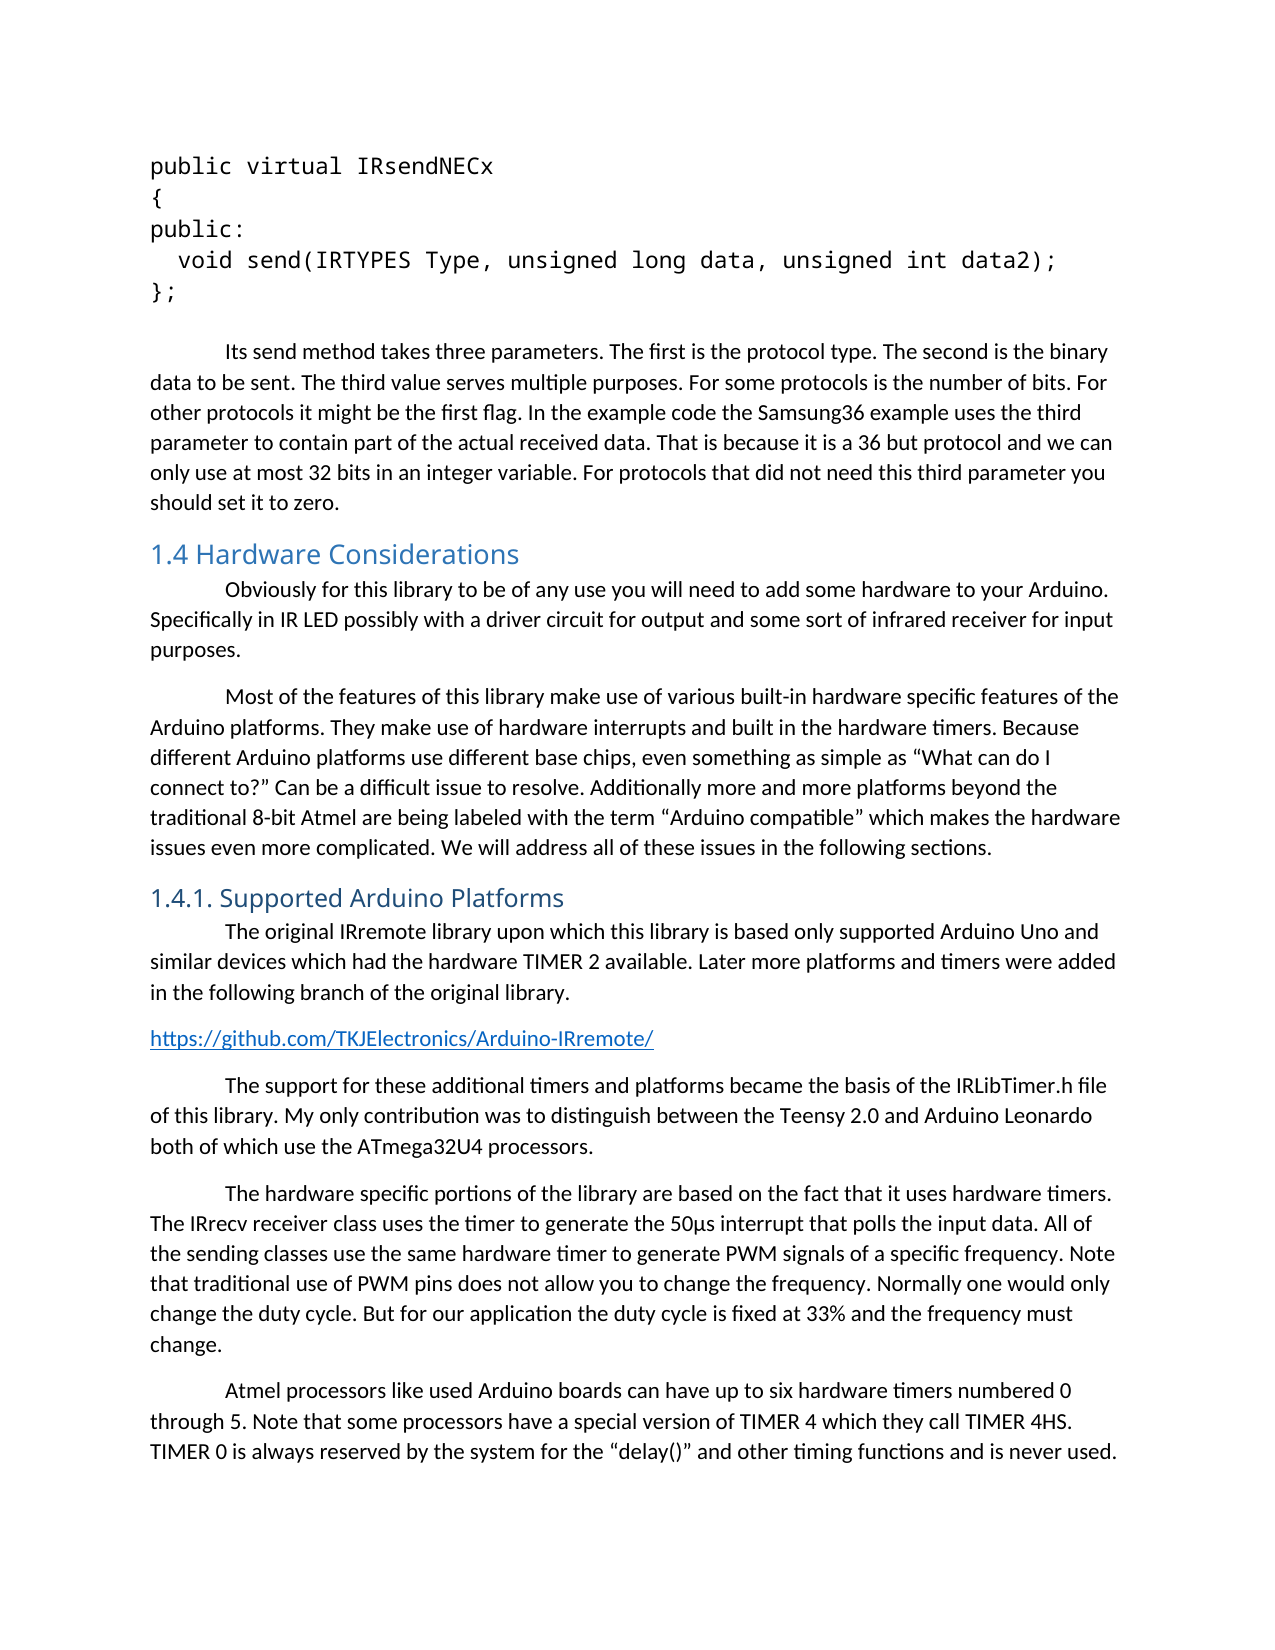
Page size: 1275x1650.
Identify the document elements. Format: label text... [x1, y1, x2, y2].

text Most of the features of this library make use of various built-in hardware specific features of the Arduino platforms. They make use of hardware interrupts and built in the hardware timers. Because different Arduino platforms use different base chips, even something as simple as “What can do I connect to?” Can be a difficult issue to resolve. Additionally more and more platforms beyond the traditional 8-bit Atmel are being labeled with the term “Arduino compatible” which makes the hardware issues even more complicated. We will address all of these issues in the following sections. [150, 682, 1125, 862]
text void send(IRTYPES Type, unsigned long data, unsigned int data2); [150, 244, 1125, 275]
subtitle 1.4 Hardware Considerations [150, 535, 1125, 572]
subtitle 1.4.1. Supported Arduino Platforms [150, 880, 1125, 914]
text public: [150, 212, 1125, 244]
text The original IRremote library upon which this library is based only supported Arduino Uno and similar devices which had the hardware TIMER 2 available. Later more platforms and timers were added in the following branch of the original library. [150, 917, 1125, 1006]
text The support for these additional timers and platforms became the basis of the IRLibTimer.h file of this library. My only contribution was to distinguish between the Teensy 2.0 and Arduino Leonardo both of which use the ATmega32U4 processors. [150, 1071, 1125, 1160]
text public virtual IRsendNECx [150, 150, 1125, 181]
text { [150, 181, 1125, 212]
text Its send method takes three parameters. The first is the protocol type. The second is the binary data to be sent. The third value serves multiple purposes. For some protocols is the number of bits. For other protocols it might be the first flag. In the example code the Samsung36 example uses the third parameter to contain part of the actual received data. That is because it is a 36 but protocol and we can only use at most 32 bits in an integer variable. For protocols that did not need this third parameter you should set it to zero. [150, 337, 1125, 517]
text The hardware specific portions of the library are based on the fact that it uses hardware timers. The IRrecv receiver class uses the timer to generate the 50µs interrupt that polls the input data. All of the sending classes use the same hardware timer to generate PWM signals of a specific frequency. Note that traditional use of PWM pins does not allow you to change the frequency. Normally one would only change the duty cycle. But for our application the duty cycle is fixed at 33% and the frequency must change. [150, 1179, 1125, 1358]
text }; [150, 275, 1125, 306]
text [150, 1377, 1125, 1465]
text https://github.com/TKJElectronics/Arduino-IRremote/ [150, 1024, 1125, 1052]
text Obviously for this library to be of any use you will need to add some hardware to your Arduino. Specifically in IR LED possibly with a driver circuit for output and some sort of infrared receiver for input purposes. [150, 575, 1125, 664]
